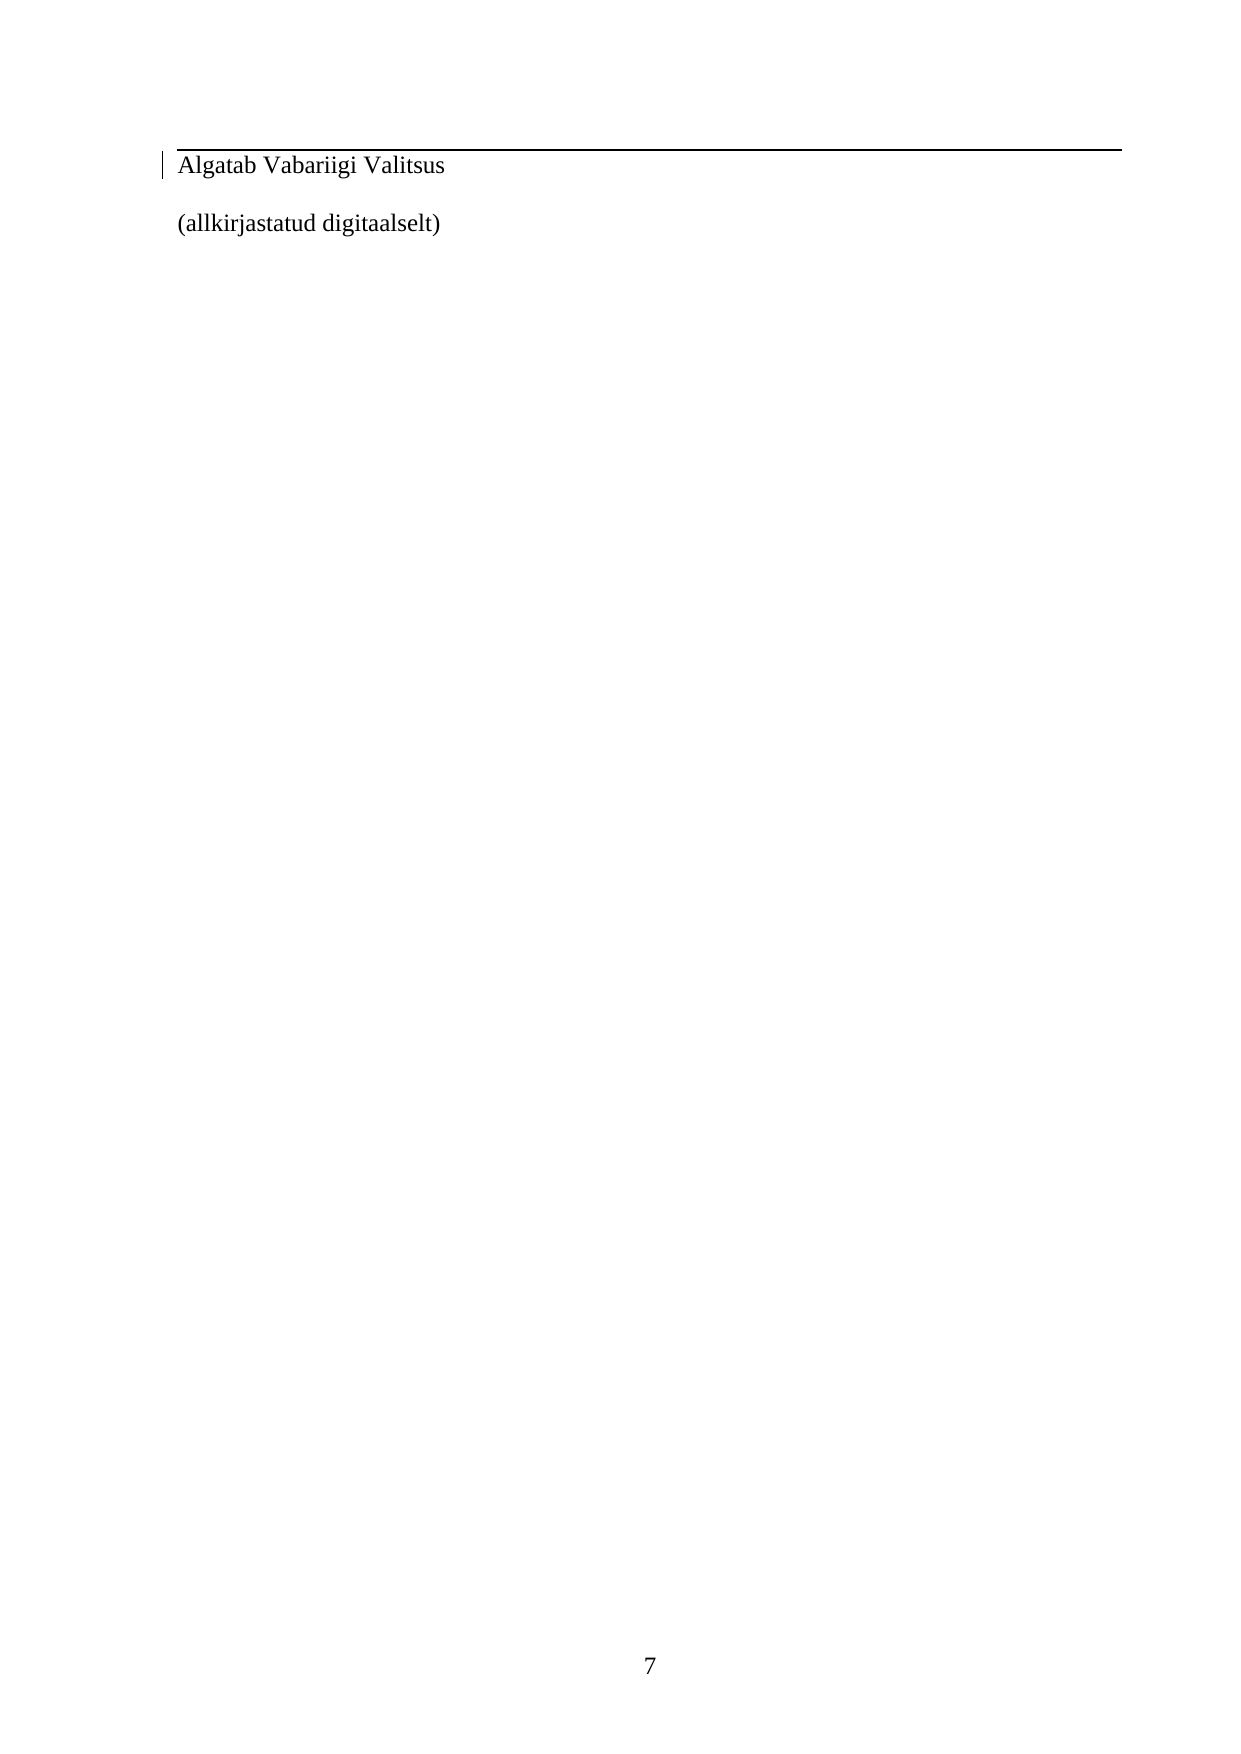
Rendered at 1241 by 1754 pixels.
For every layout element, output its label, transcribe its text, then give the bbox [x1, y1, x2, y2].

text Algatab Vabariigi Valitsus [177, 151, 1122, 179]
text (allkirjastatud digitaalselt) [177, 208, 1122, 237]
